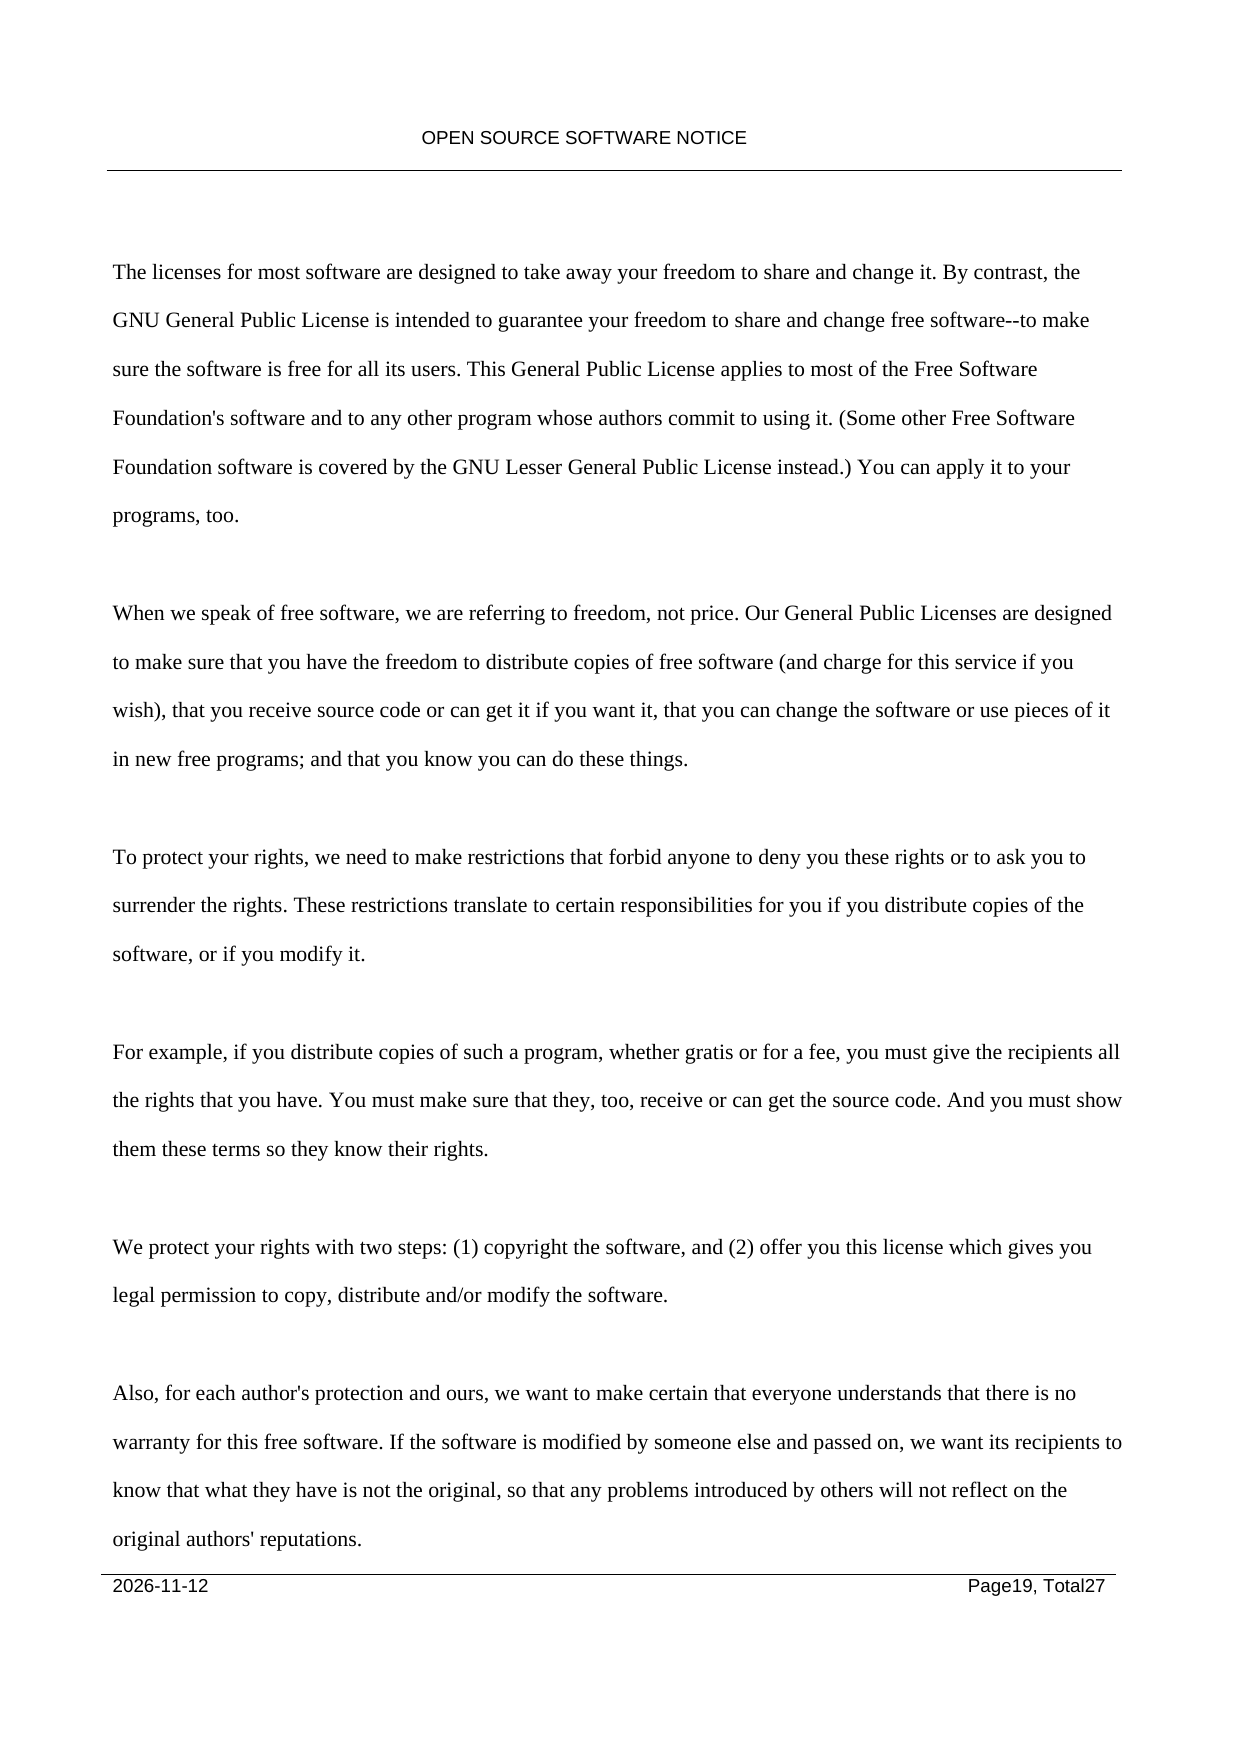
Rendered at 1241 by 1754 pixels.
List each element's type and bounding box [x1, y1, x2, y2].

text [112, 206, 1128, 1555]
